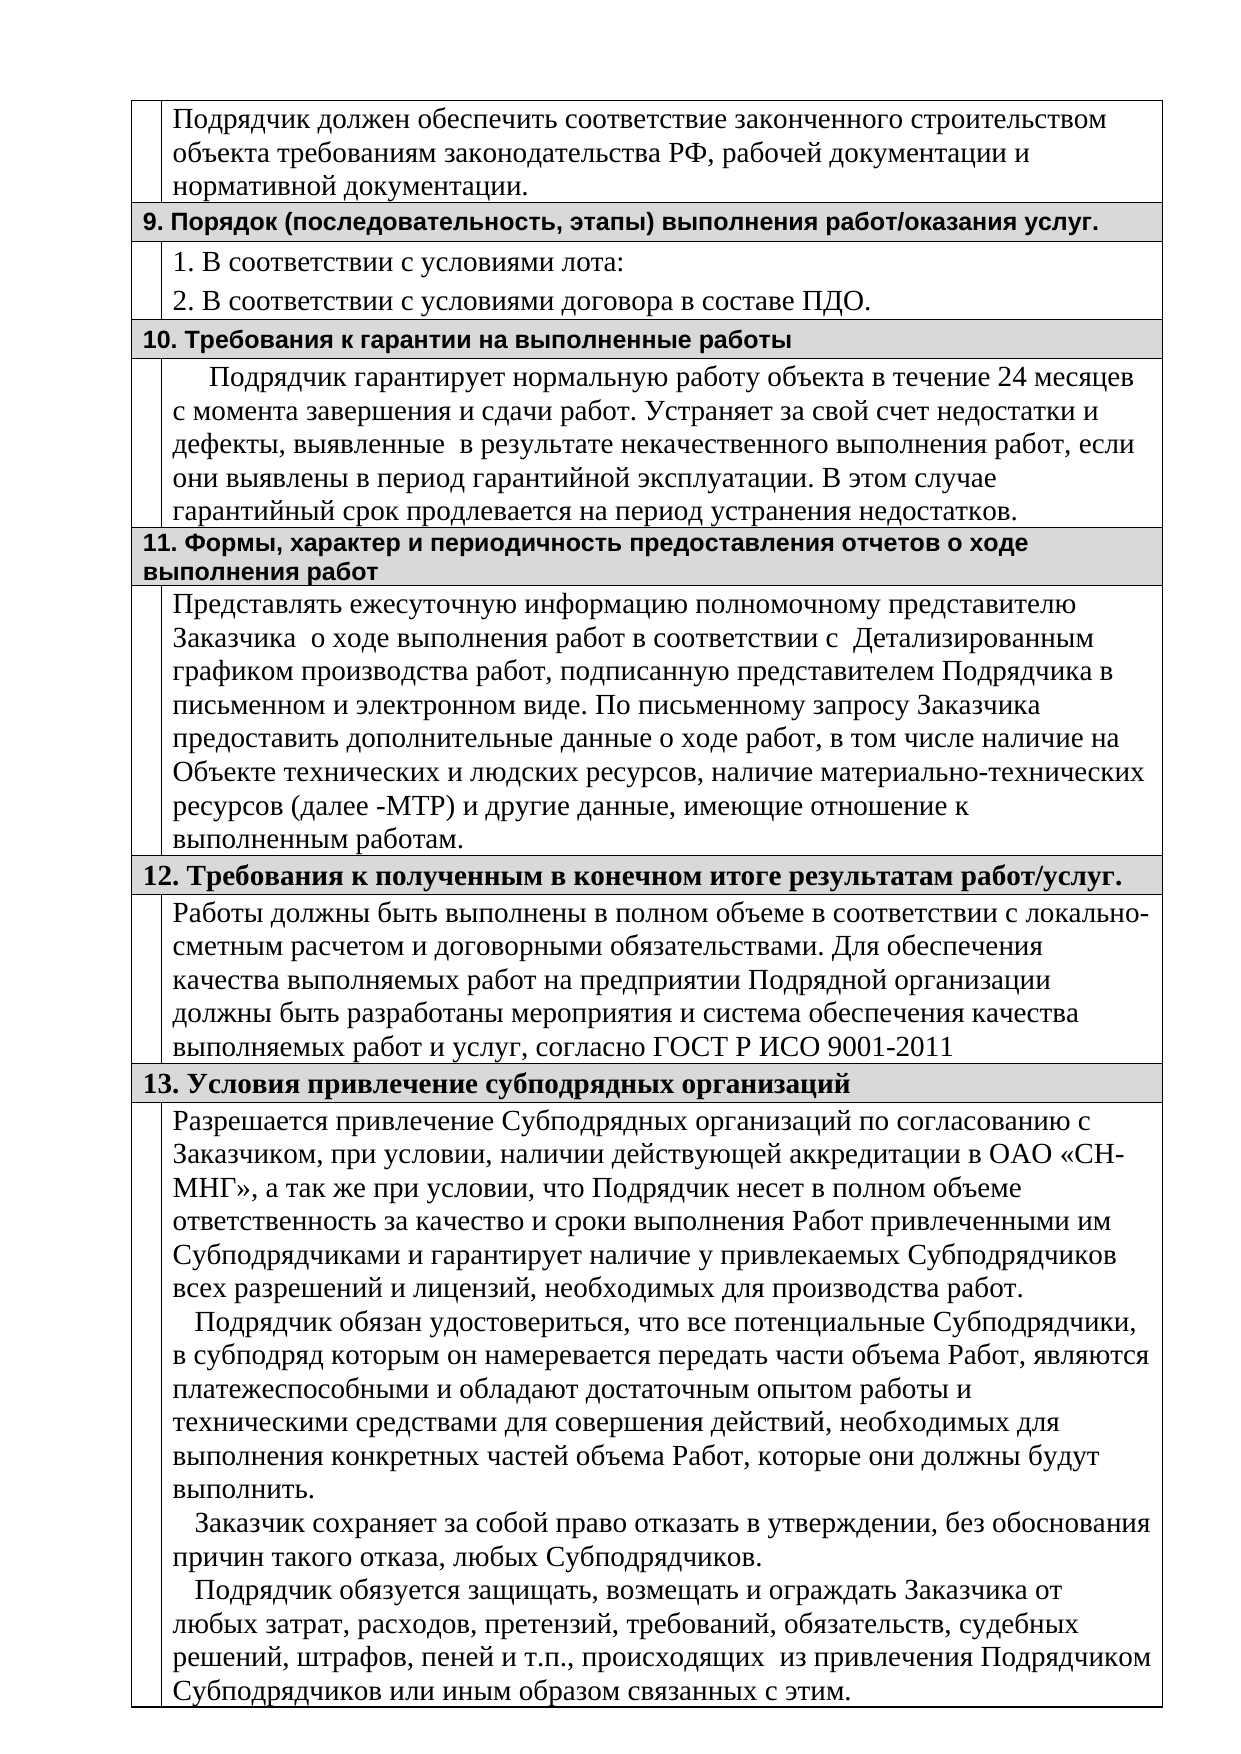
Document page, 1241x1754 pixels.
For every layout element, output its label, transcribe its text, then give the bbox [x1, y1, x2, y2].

table_cell 9. Порядок (последовательность, этапы) выполнения работ/оказания услуг. [132, 203, 1162, 241]
table_cell 10. Требования к гарантии на выполненные работы [132, 320, 1162, 358]
table_cell 13. Условия привлечение субподрядных организаций [132, 1064, 1162, 1102]
table_cell 2. В соответствии с условиями договора в составе ПДО. [162, 280, 1162, 319]
table_cell Подрядчик гарантирует нормальную работу объекта в течение 24 месяцев с момента завершения и сдачи работ. Устраняет за свой счет недостатки и дефекты, выявленные в результате некачественного выполнения работ, если они выявлены в период гарантийной эксплуатации. В этом случае гарантийный срок продлевается на период устранения недостатков. [162, 359, 1162, 527]
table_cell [162, 1103, 1162, 1706]
table_cell 11. Формы, характер и периодичность предоставления отчетов о ходе выполнения работ [132, 528, 1162, 585]
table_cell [162, 101, 1162, 202]
table_cell Представлять ежесуточную информацию полномочному представителю Заказчика о ходе выполнения работ в соответствии с Детализированным графиком производства работ, подписанную представителем Подрядчика в письменном и электронном виде. По письменному запросу Заказчика предоставить дополнительные данные о ходе работ, в том числе наличие на Объекте технических и людских ресурсов, наличие материально-технических ресурсов (далее -МТР) и другие данные, имеющие отношение к выполненным работам. [162, 586, 1162, 855]
table_cell Работы должны быть выполнены в полном объеме в соответствии с локально-сметным расчетом и договорными обязательствами. Для обеспечения качества выполняемых работ на предприятии Подрядной организации должны быть разработаны мероприятия и система обеспечения качества выполняемых работ и услуг, согласно ГОСТ Р ИСО 9001-2011 [162, 895, 1162, 1062]
table_cell [132, 242, 161, 319]
table_cell [132, 895, 161, 1062]
table_cell [132, 359, 161, 527]
table_cell 12. Требования к полученным в конечном итоге результатам работ/услуг. [132, 856, 1162, 894]
table_cell [132, 1103, 161, 1706]
table_cell 1. В соответствии с условиями лота: [162, 242, 1162, 280]
table_cell [132, 586, 161, 855]
table_cell [132, 101, 161, 202]
